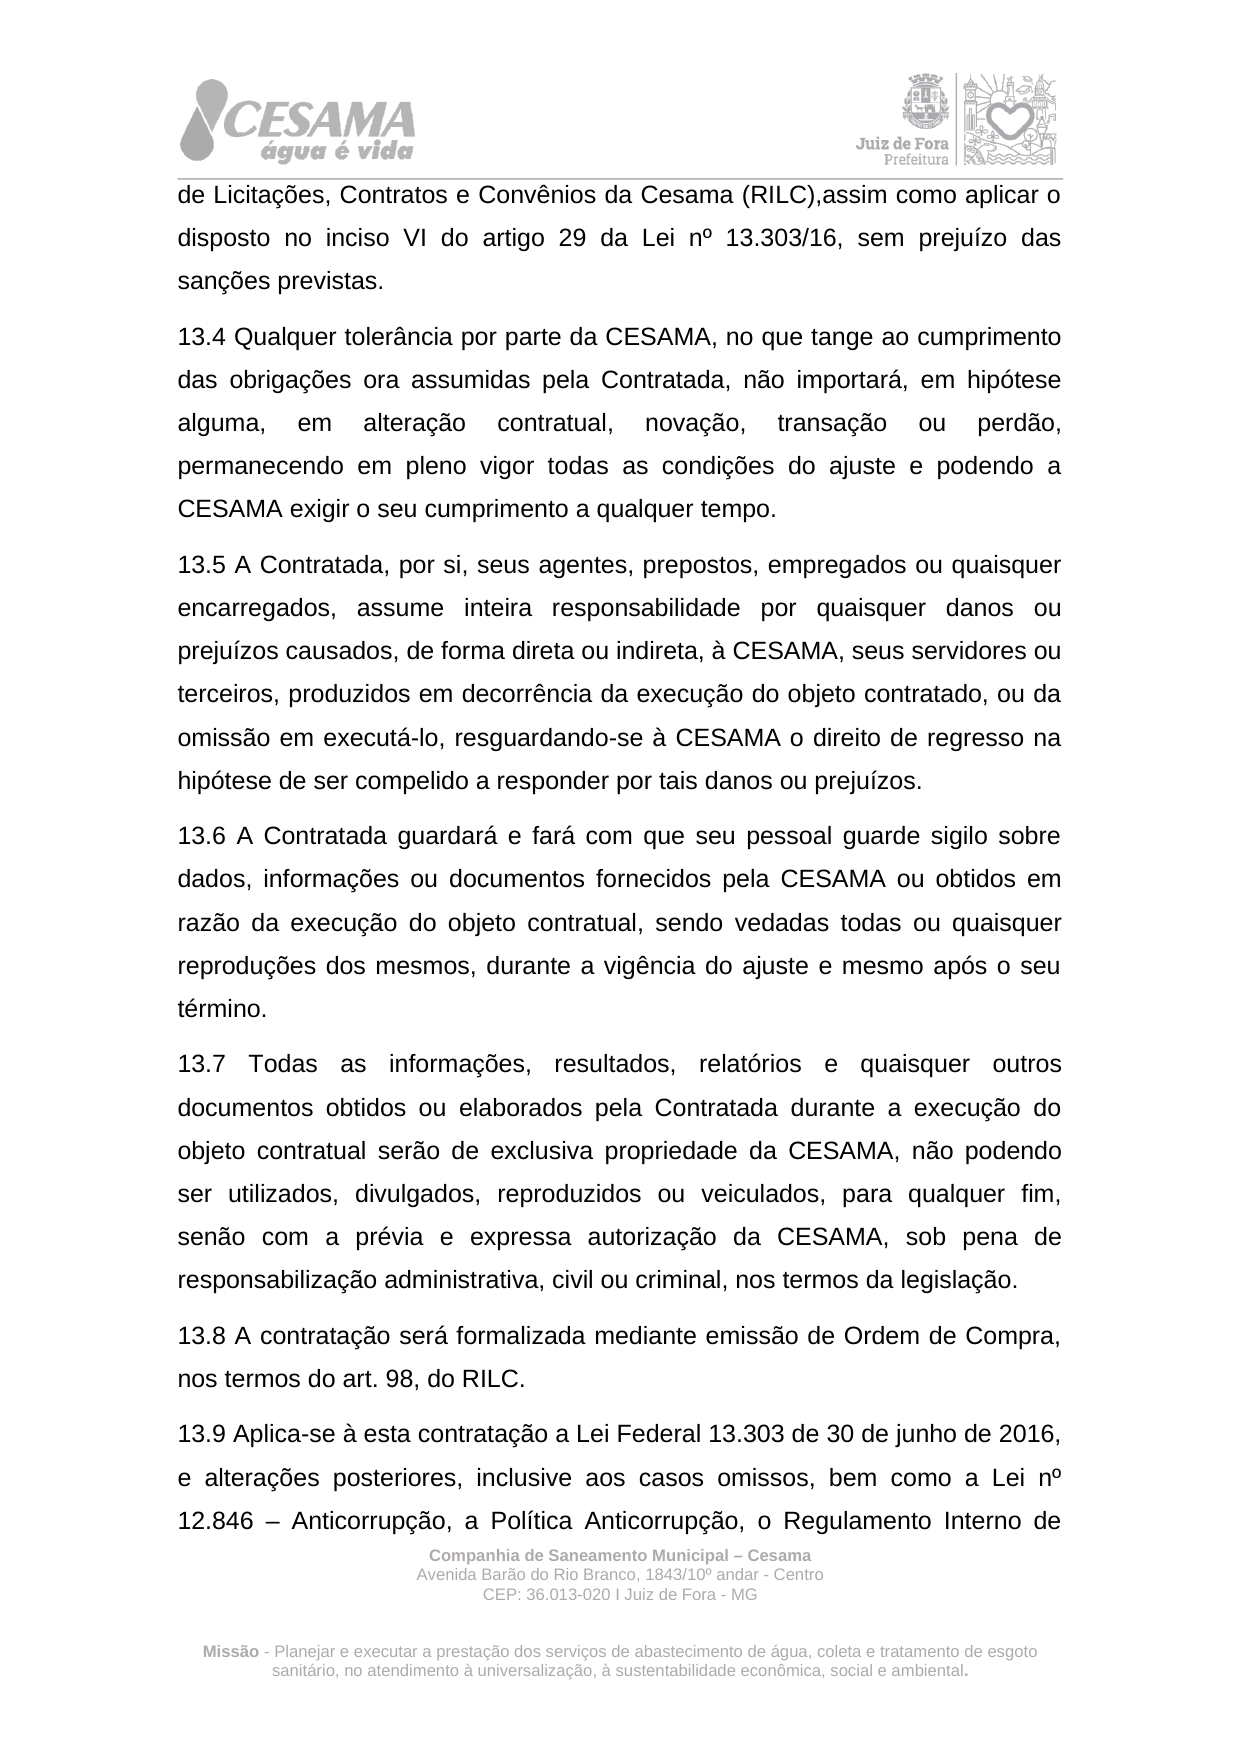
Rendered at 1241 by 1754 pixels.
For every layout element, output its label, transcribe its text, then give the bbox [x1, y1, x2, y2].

text 13.4 Qualquer tolerância por parte da CESAMA, no que tange ao cumprimento das obrigações ora assumidas pela Contratada, não importará, em hipótese alguma, em alteração contratual, novação, transação ou perdão, permanecendo em pleno vigor todas as condições do ajuste e podendo a CESAMA exigir o seu cumprimento a qualquer tempo. [177, 322, 1063, 523]
text 13.6 A Contratada guardará e fará com que seu pessoal guarde sigilo sobre dados, informações ou documentos fornecidos pela CESAMA ou obtidos em razão da execução do objeto contratual, sendo vedadas todas ou quaisquer reproduções dos mesmos, durante a vigência do ajuste e mesmo após o seu término. [177, 821, 1063, 1022]
text 13.7 Todas as informações, resultados, relatórios e quaisquer outros documentos obtidos ou elaborados pela Contratada durante a execução do objeto contratual serão de exclusiva propriedade da CESAMA, não podendo ser utilizados, divulgados, reproduzidos ou veiculados, para qualquer fim, senão com a prévia e expressa autorização da CESAMA, sob pena de responsabilização administrativa, civil ou criminal, nos termos da legislação. [177, 1049, 1063, 1294]
text 13.8 A contratação será formalizada mediante emissão de Ordem de Compra, nos termos do art. 98, do RILC. [177, 1321, 1063, 1392]
text 13.5 A Contratada, por si, seus agentes, prepostos, empregados ou quaisquer encarregados, assume inteira responsabilidade por quaisquer danos ou prejuízos causados, de forma direta ou indireta, à CESAMA, seus servidores ou terceiros, produzidos em decorrência da execução do objeto contratado, ou da omissão em executá-lo, resguardando-se à CESAMA o direito de regresso na hipótese de ser compelido a responder por tais danos ou prejuízos. [177, 550, 1063, 794]
picture [177, 73, 1064, 180]
